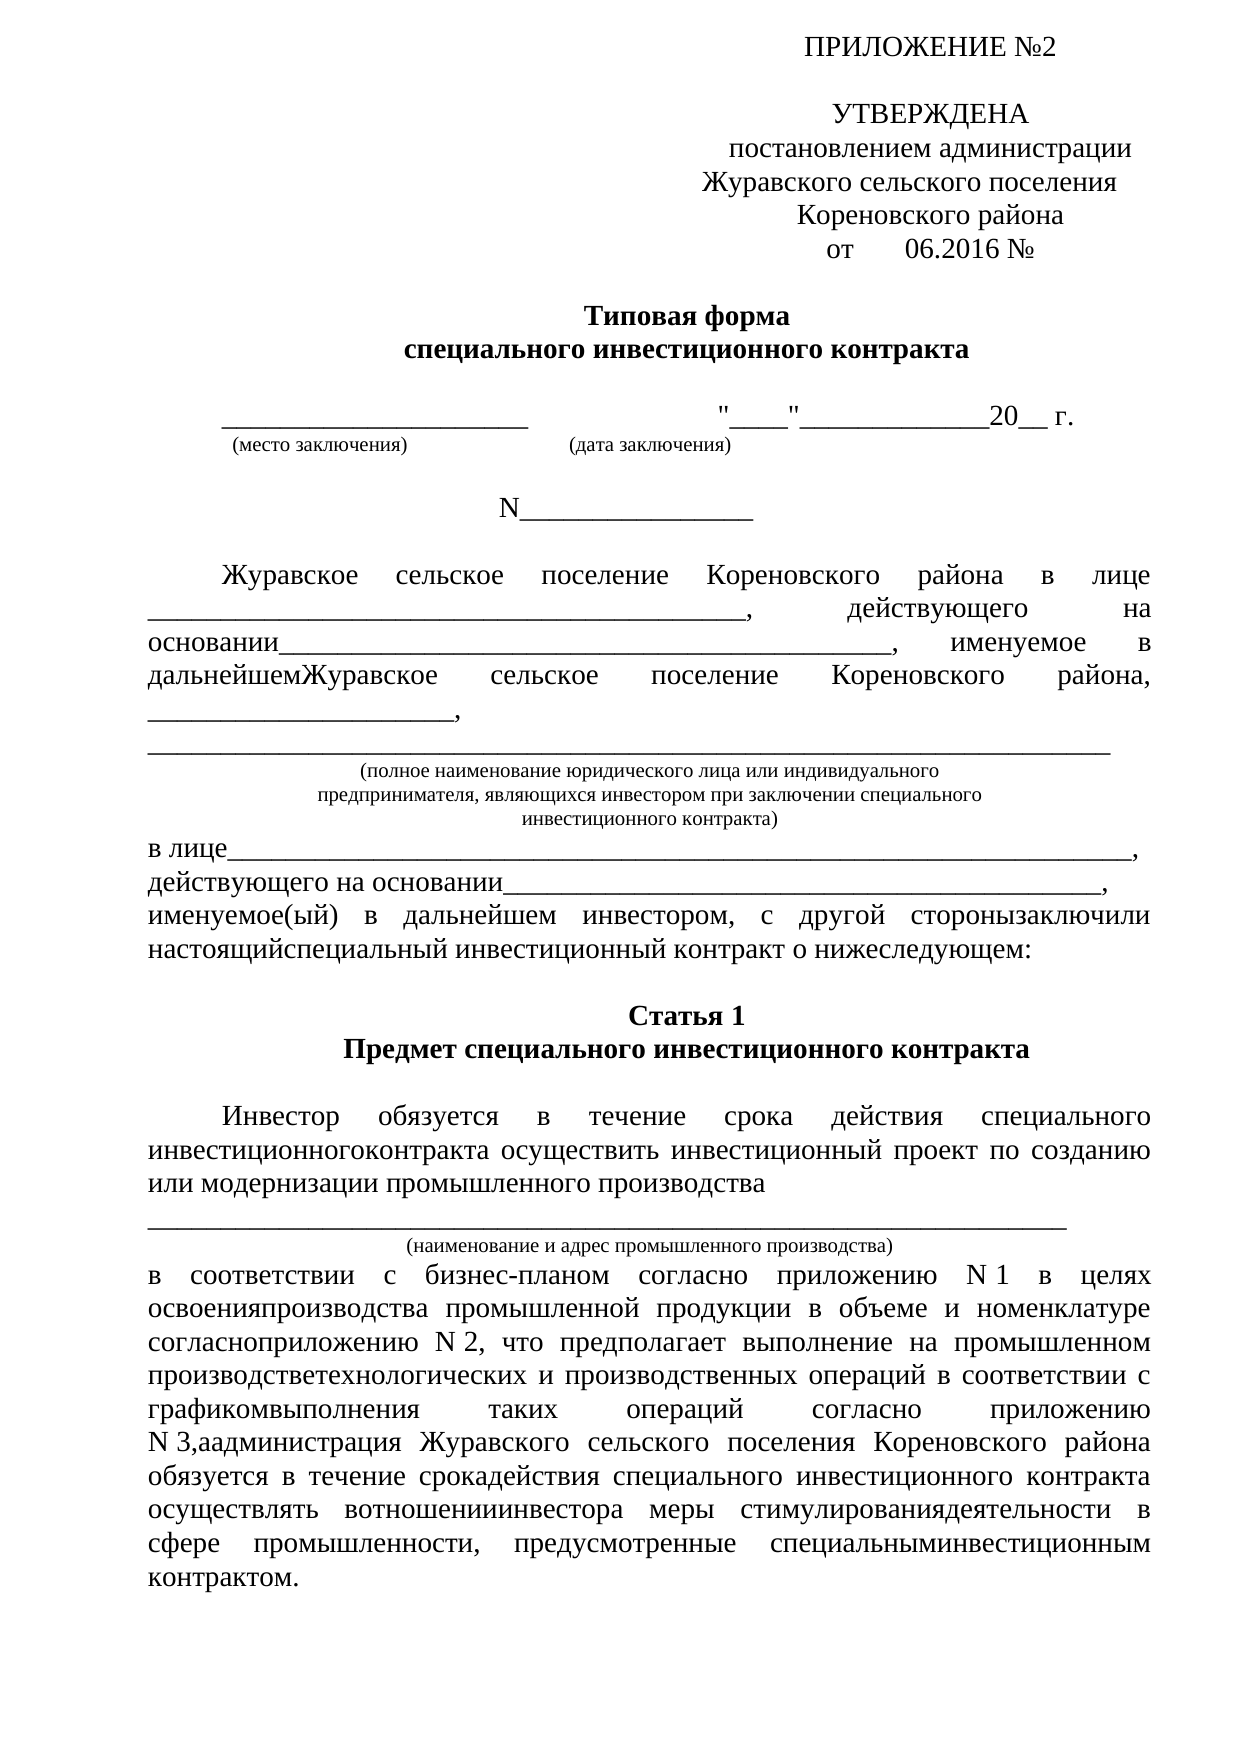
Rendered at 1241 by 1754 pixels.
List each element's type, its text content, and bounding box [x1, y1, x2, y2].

text Предмет специального инвестиционного контракта [148, 1031, 1152, 1065]
text Кореновского района [148, 197, 1152, 231]
text Журавского сельского поселения [148, 164, 1152, 197]
text (полное наименование юридического лица или индивидуального [148, 758, 1152, 782]
text (место заключения) (дата заключения) [148, 432, 1152, 456]
text специального инвестиционного контракта [148, 331, 1152, 365]
text N________________ [148, 490, 1152, 523]
text именуемое(ый) в дальнейшем инвестором, с другой сторонызаключили настоящийспециальный инвестиционный контракт о нижеследующем: [148, 897, 1152, 964]
text действующего на основании_________________________________________, [148, 864, 1152, 897]
text инвестиционного контракта) [148, 806, 1152, 830]
text Журавское сельское поселение Кореновского района в лице _________________________________________, действующего на основании__________________________________________, именуемое в дальнейшемЖуравское сельское поселение Кореновского района, _____________________, [148, 557, 1152, 724]
text (наименование и адрес промышленного производства) [148, 1233, 1152, 1257]
text ПРИЛОЖЕНИЕ №2 [148, 29, 1152, 63]
text Статья 1 [148, 998, 1152, 1031]
text __________________________________________________________________ [148, 724, 1152, 758]
text _____________________ "____"_____________20__ г. [148, 398, 1152, 432]
text в лице______________________________________________________________, [148, 830, 1152, 864]
text предпринимателя, являющихся инвестором при заключении специального [148, 782, 1152, 806]
text Типовая форма [148, 298, 1152, 331]
text _______________________________________________________________ [148, 1199, 1152, 1233]
text постановлением администрации [148, 130, 1152, 164]
text в соответствии с бизнес-планом согласно приложению N 1 в целях освоенияпроизводства промышленной продукции в объеме и номенклатуре согласноприложению N 2, что предполагает выполнение на промышленном производстветехнологических и производственных операций в соответствии с графикомвыполнения таких операций согласно приложению N 3,аадминистрация Журавского сельского поселения Кореновского района обязуется в течение срокадействия специального инвестиционного контракта осуществлять вотношенииинвестора меры стимулированиядеятельности в сфере промышленности, предусмотренные специальныминвестиционным контрактом. [148, 1257, 1152, 1592]
text Инвестор обязуется в течение срока действия специального инвестиционногоконтракта осуществить инвестиционный проект по созданию или модернизации промышленного производства [148, 1098, 1152, 1199]
text от 06.2016 № [148, 231, 1152, 264]
text УТВЕРЖДЕНА [148, 97, 1152, 130]
